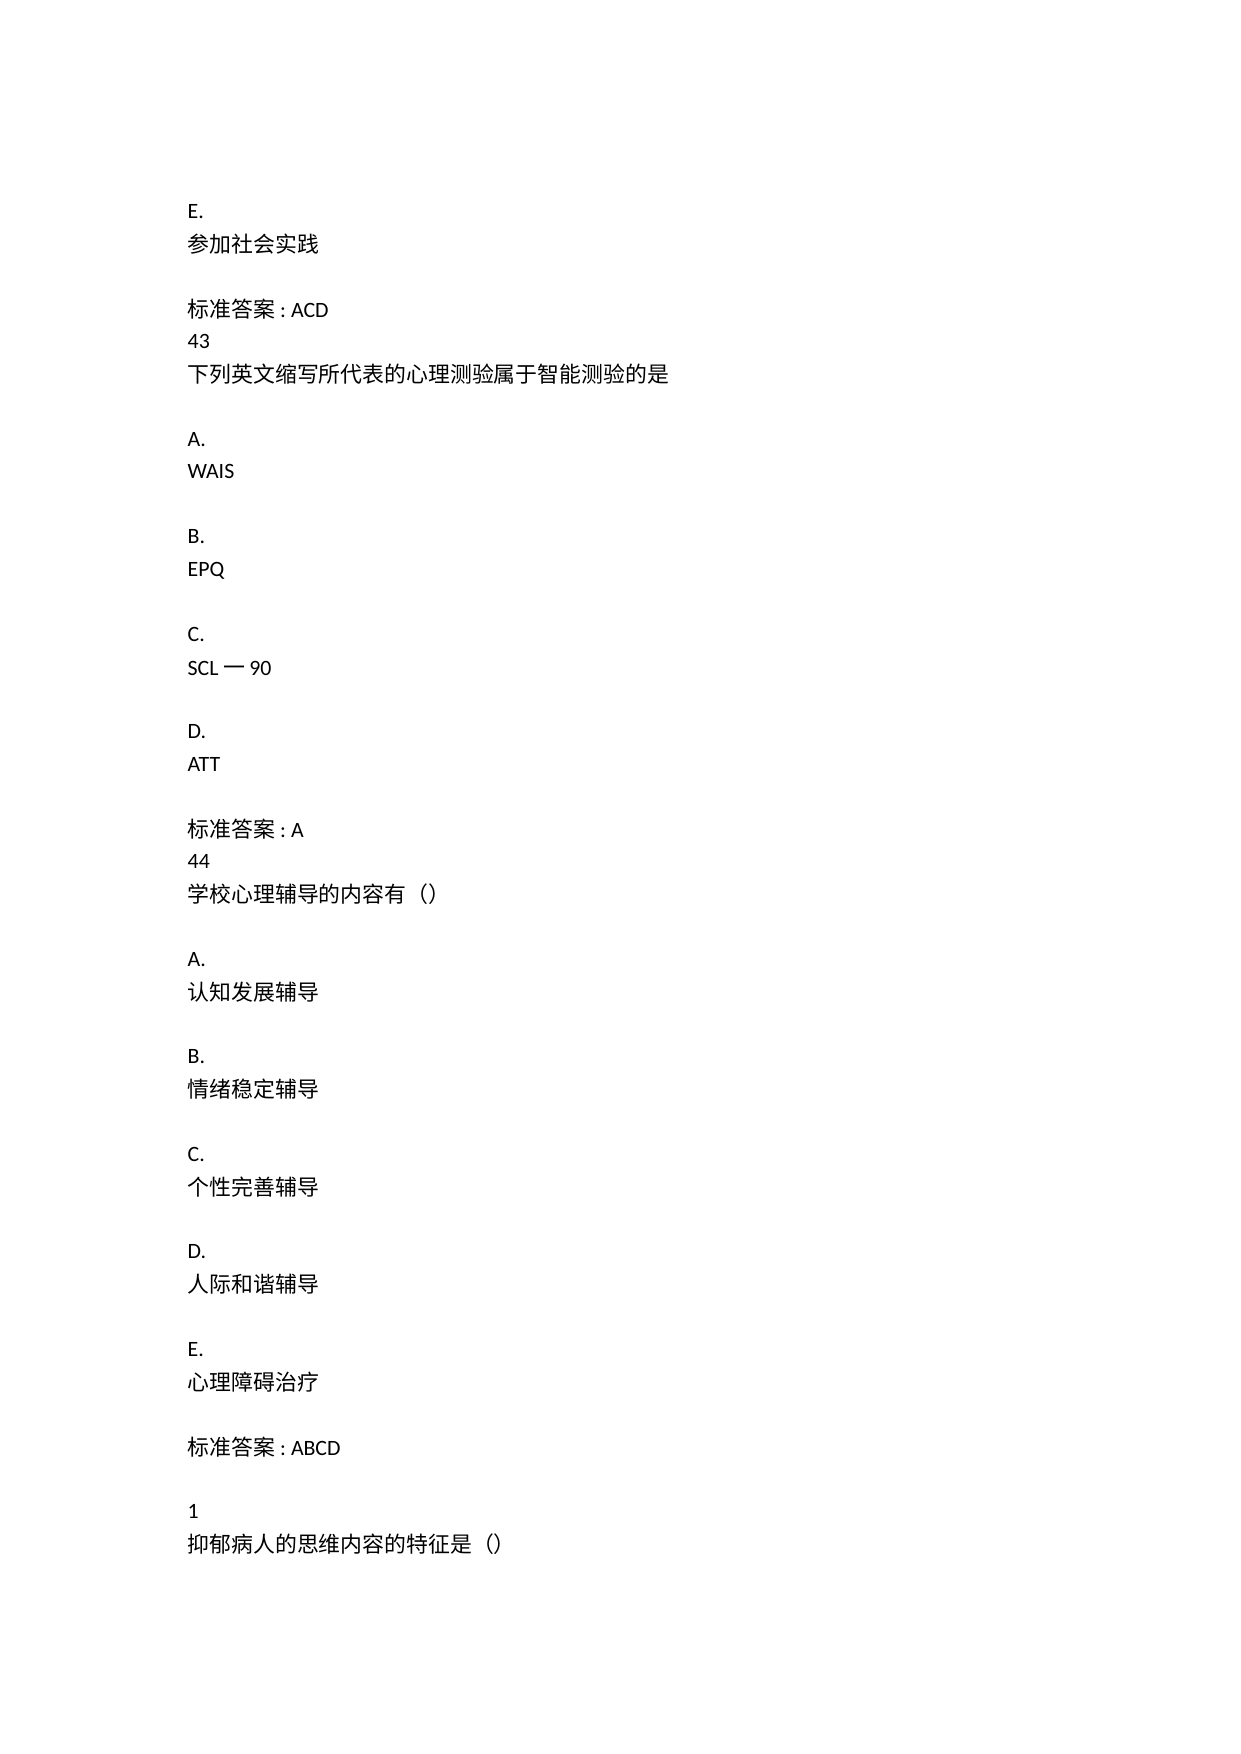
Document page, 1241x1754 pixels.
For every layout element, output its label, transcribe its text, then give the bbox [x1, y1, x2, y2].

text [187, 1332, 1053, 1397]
text SCL一90 [187, 649, 1053, 682]
text EPQ [187, 552, 1053, 584]
text 43 [187, 324, 1053, 357]
text 下列英文缩写所代表的心理测验属于智能测验的是 [187, 357, 1053, 389]
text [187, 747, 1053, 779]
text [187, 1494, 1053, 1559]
text 标准答案 : ACD [187, 292, 1053, 324]
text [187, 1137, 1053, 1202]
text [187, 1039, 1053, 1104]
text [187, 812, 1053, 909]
text 参加社会实践 [187, 227, 1053, 259]
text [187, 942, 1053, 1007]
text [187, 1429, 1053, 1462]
text B. [187, 519, 1053, 552]
text D. [187, 714, 1053, 747]
text WAIS [187, 454, 1053, 487]
text C. [187, 617, 1053, 649]
text E. [187, 194, 1053, 227]
text A. [187, 422, 1053, 454]
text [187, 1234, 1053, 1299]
